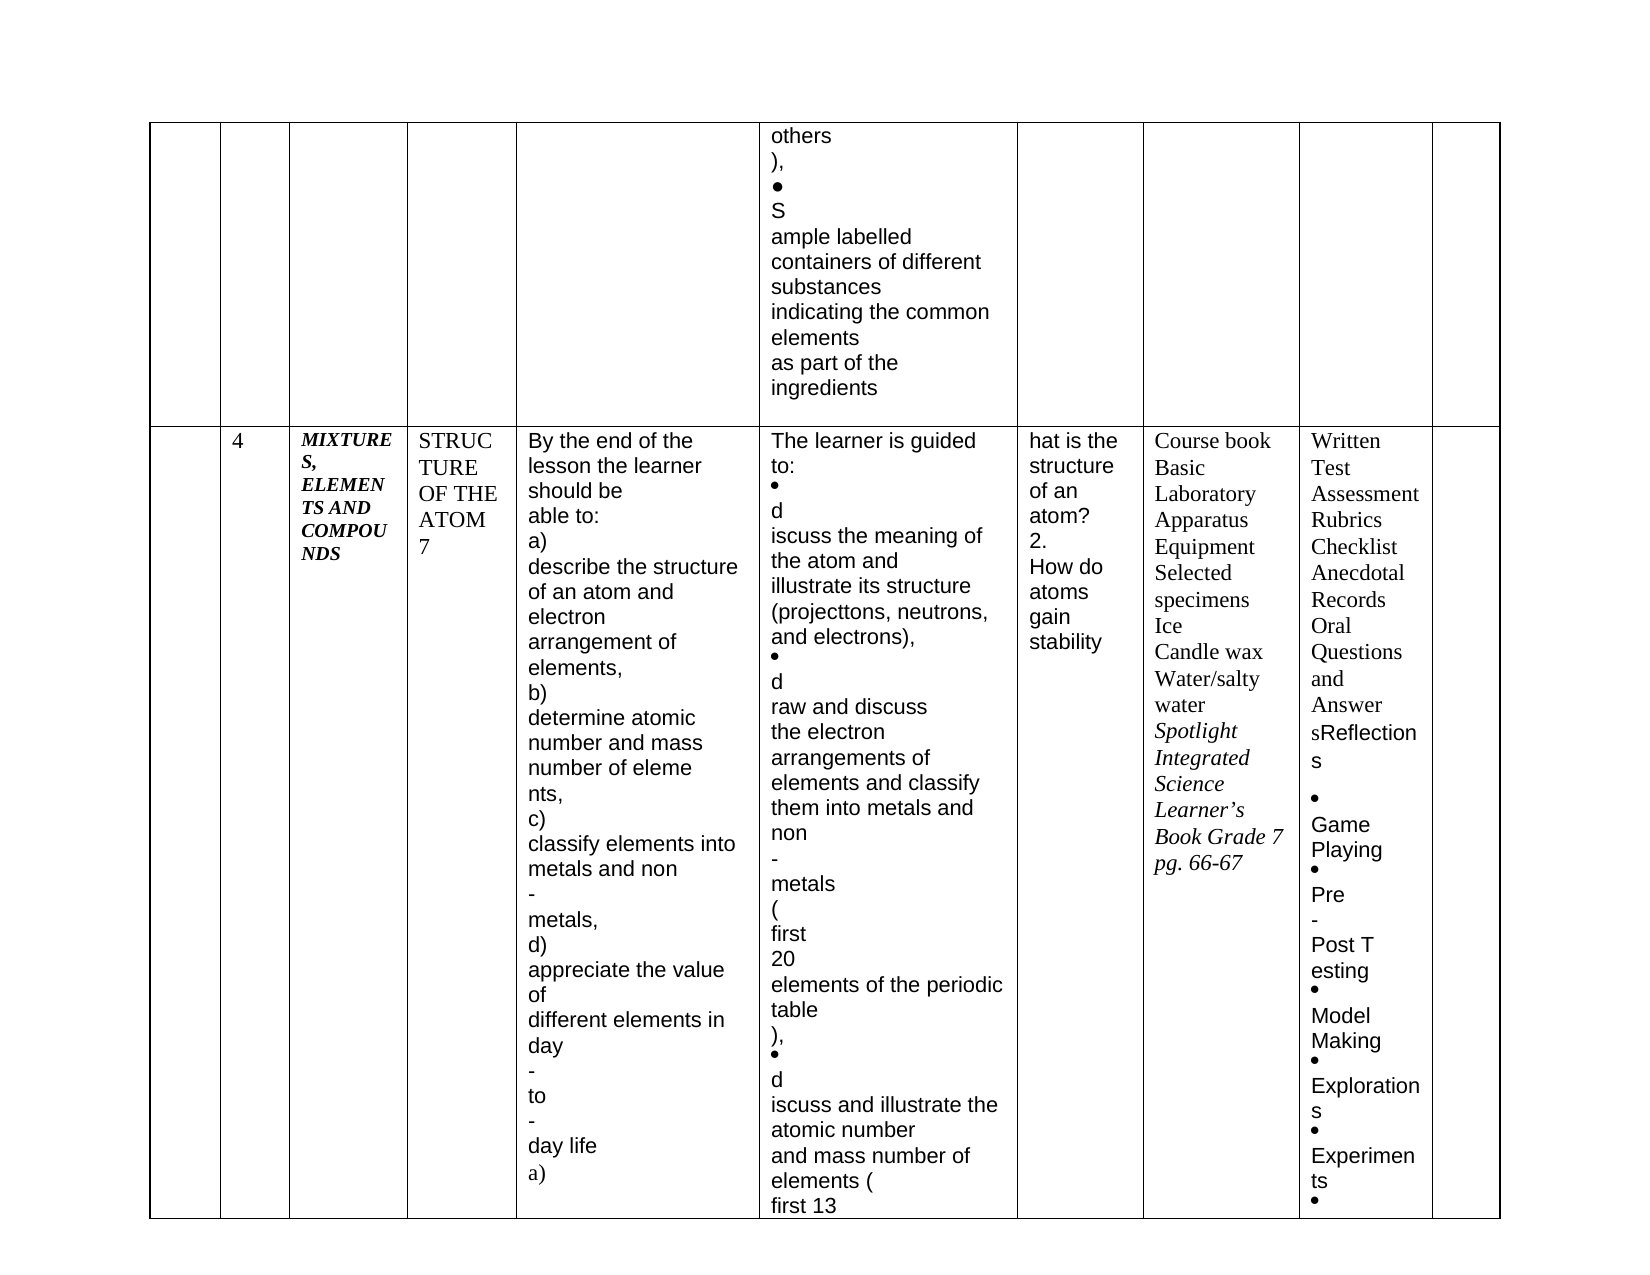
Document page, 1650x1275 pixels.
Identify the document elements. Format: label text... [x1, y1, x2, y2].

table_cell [517, 123, 759, 426]
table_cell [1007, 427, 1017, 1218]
table_cell [1433, 427, 1499, 1218]
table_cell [1018, 123, 1143, 426]
table_cell 3 [221, 123, 289, 426]
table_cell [1300, 123, 1432, 426]
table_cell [1144, 123, 1299, 426]
table_cell [151, 123, 220, 426]
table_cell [290, 123, 407, 426]
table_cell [517, 427, 759, 1218]
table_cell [408, 123, 516, 426]
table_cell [290, 427, 407, 1218]
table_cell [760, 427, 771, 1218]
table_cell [1300, 427, 1432, 1218]
table_cell [1433, 123, 1499, 426]
table_cell [151, 427, 220, 1218]
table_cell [1018, 427, 1143, 1218]
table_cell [408, 427, 516, 1218]
table_cell 4 [221, 427, 289, 1218]
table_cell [1144, 427, 1299, 1218]
